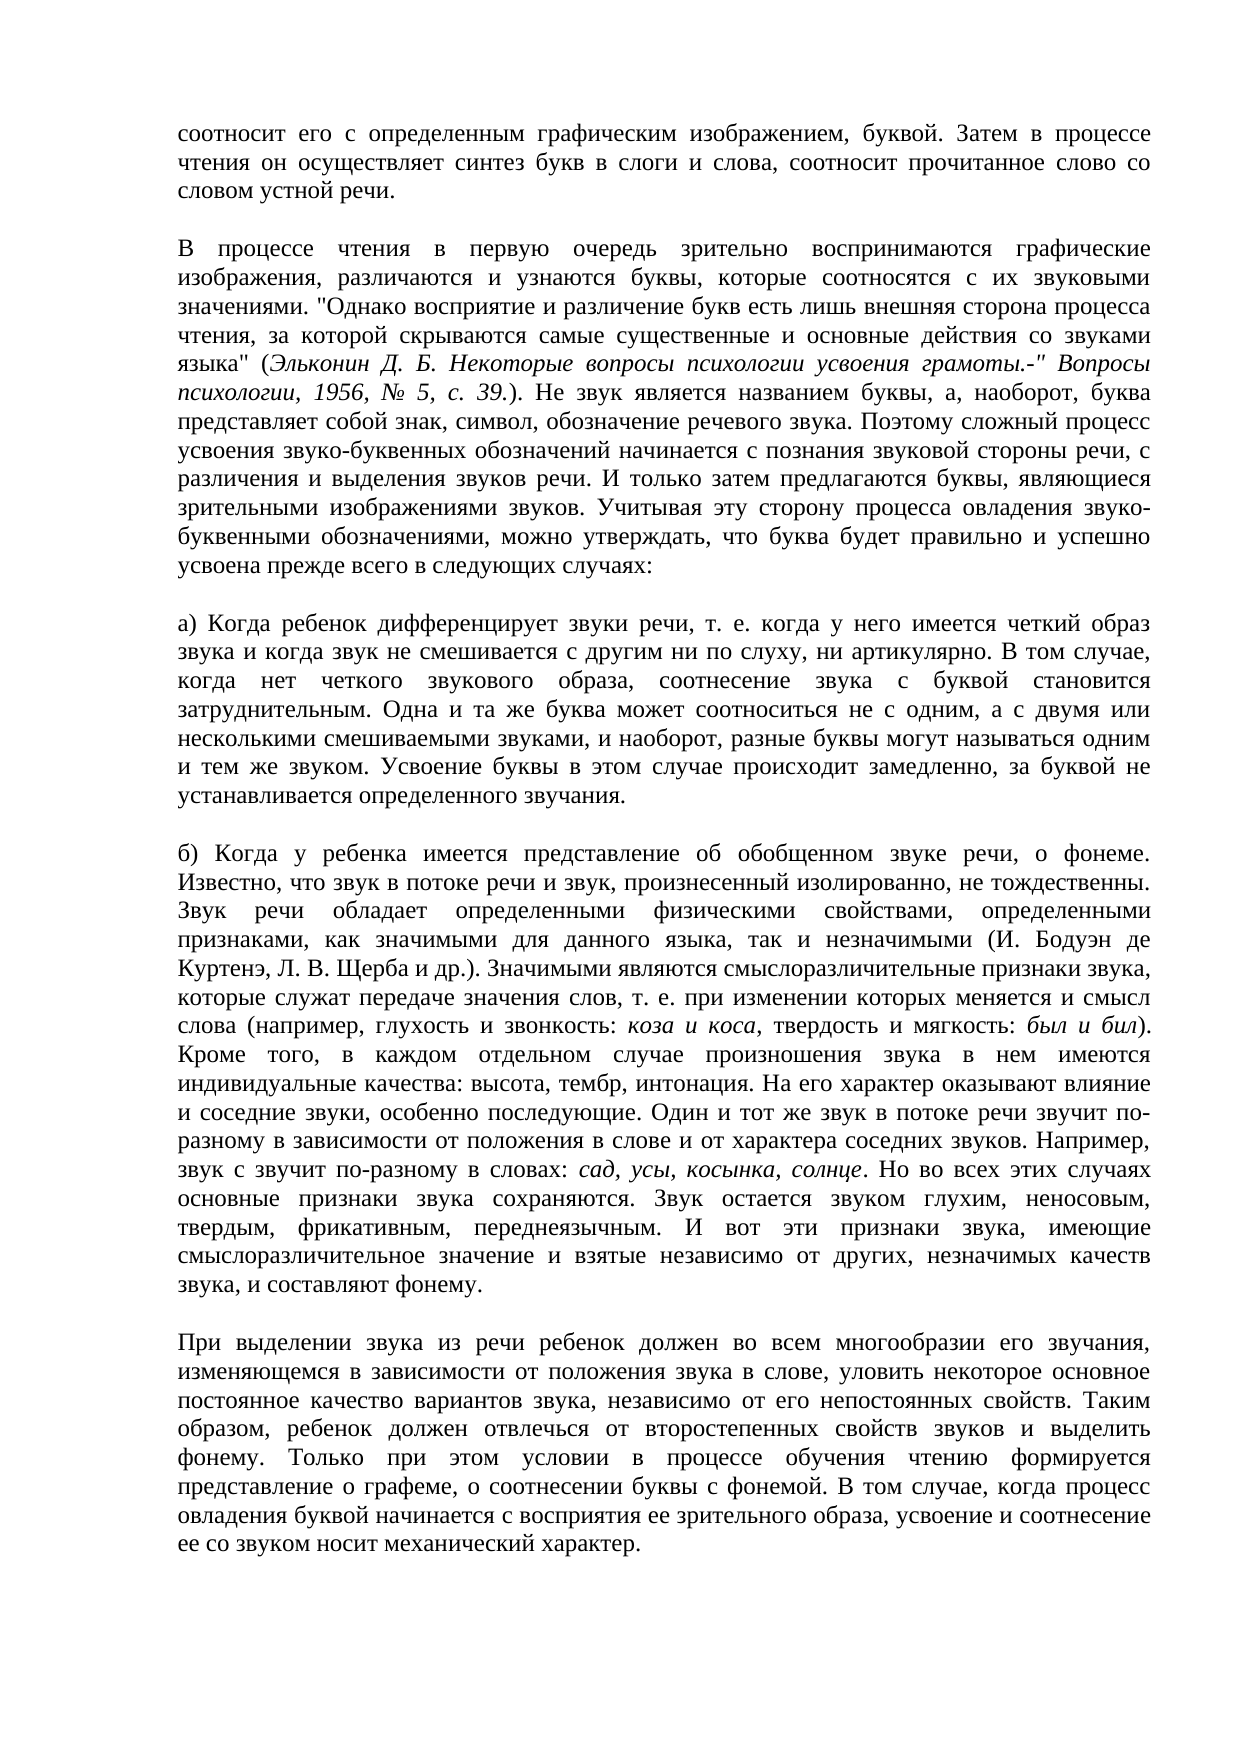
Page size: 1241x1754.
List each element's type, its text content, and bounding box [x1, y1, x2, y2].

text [177, 118, 1152, 204]
text б) Когда у ребенка имеется представление об обобщенном звуке речи, о фонеме. Известно, что звук в потоке речи и звук, произнесенный изолированно, не тождественны. Звук речи обладает определенными физическими свойствами, определенными признаками, как значимыми для данного языка, так и незначимыми (И. Бодуэн де Куртенэ, Л. В. Щерба и др.). Значимыми являются смыслоразличительные признаки звука, которые служат передаче значения слов, т. е. при изменении которых меняется и смысл слова (например, глухость и звонкость: коза и коса, твердость и мягкость: был и бил). Кроме того, в каждом отдельном случае произношения звука в нем имеются индивидуальные качества: высота, тембр, интонация. На его характер оказывают влияние и соседние звуки, особенно последующие. Один и тот же звук в потоке речи звучит по-разному в зависимости от положения в слове и от характера соседних звуков. Например, звук с звучит по-разному в словах: сад, усы, косынка, солнце. Но во всех этих случаях основные признаки звука сохраняются. Звук остается звуком глухим, неносовым, твердым, фрикативным, переднеязычным. И вот эти признаки звука, имеющие смыслоразличительное значение и взятые независимо от других, незначимых качеств звука, и составляют фонему. [177, 838, 1152, 1298]
text В процессе чтения в первую очередь зрительно воспринимаются графические изображения, различаются и узнаются буквы, которые соотносятся с их звуковыми значениями. "Однако восприятие и различение букв есть лишь внешняя сторона процесса чтения, за которой скрываются самые существенные и основные действия со звуками языка" (Эльконин Д. Б. Некоторые вопросы психологии усвоения грамоты.-" Вопросы психологии, 1956, № 5, с. 39.). Не звук является названием буквы, а, наоборот, буква представляет собой знак, символ, обозначение речевого звука. Поэтому сложный процесс усвоения звуко-буквенных обозначений начинается с познания звуковой стороны речи, с различения и выделения звуков речи. И только затем предлагаются буквы, являющиеся зрительными изображениями звуков. Учитывая эту сторону процесса овладения звуко-буквенными обозначениями, можно утверждать, что буква будет правильно и успешно усвоена прежде всего в следующих случаях: [177, 233, 1152, 578]
text а) Когда ребенок дифференцирует звуки речи, т. е. когда у него имеется четкий образ звука и когда звук не смешивается с другим ни по слуху, ни артикулярно. В том случае, когда нет четкого звукового образа, соотнесение звука с буквой становится затруднительным. Одна и та же буква может соотноситься не с одним, а с двумя или несколькими смешиваемыми звуками, и наоборот, разные буквы могут называться одним и тем же звуком. Усвоение буквы в этом случае происходит замедленно, за буквой не устанавливается определенного звучания. [177, 608, 1152, 809]
text При выделении звука из речи ребенок должен во всем многообразии его звучания, изменяющемся в зависимости от положения звука в слове, уловить некоторое основное постоянное качество вариантов звука, независимо от его непостоянных свойств. Таким образом, ребенок должен отвлечься от второстепенных свойств звуков и выделить фонему. Только при этом условии в процессе обучения чтению формируется представление о графеме, о соотнесении буквы с фонемой. В том случае, когда процесс овладения буквой начинается с восприятия ее зрительного образа, усвоение и соотнесение ее со звуком носит механический характер. [177, 1327, 1152, 1557]
